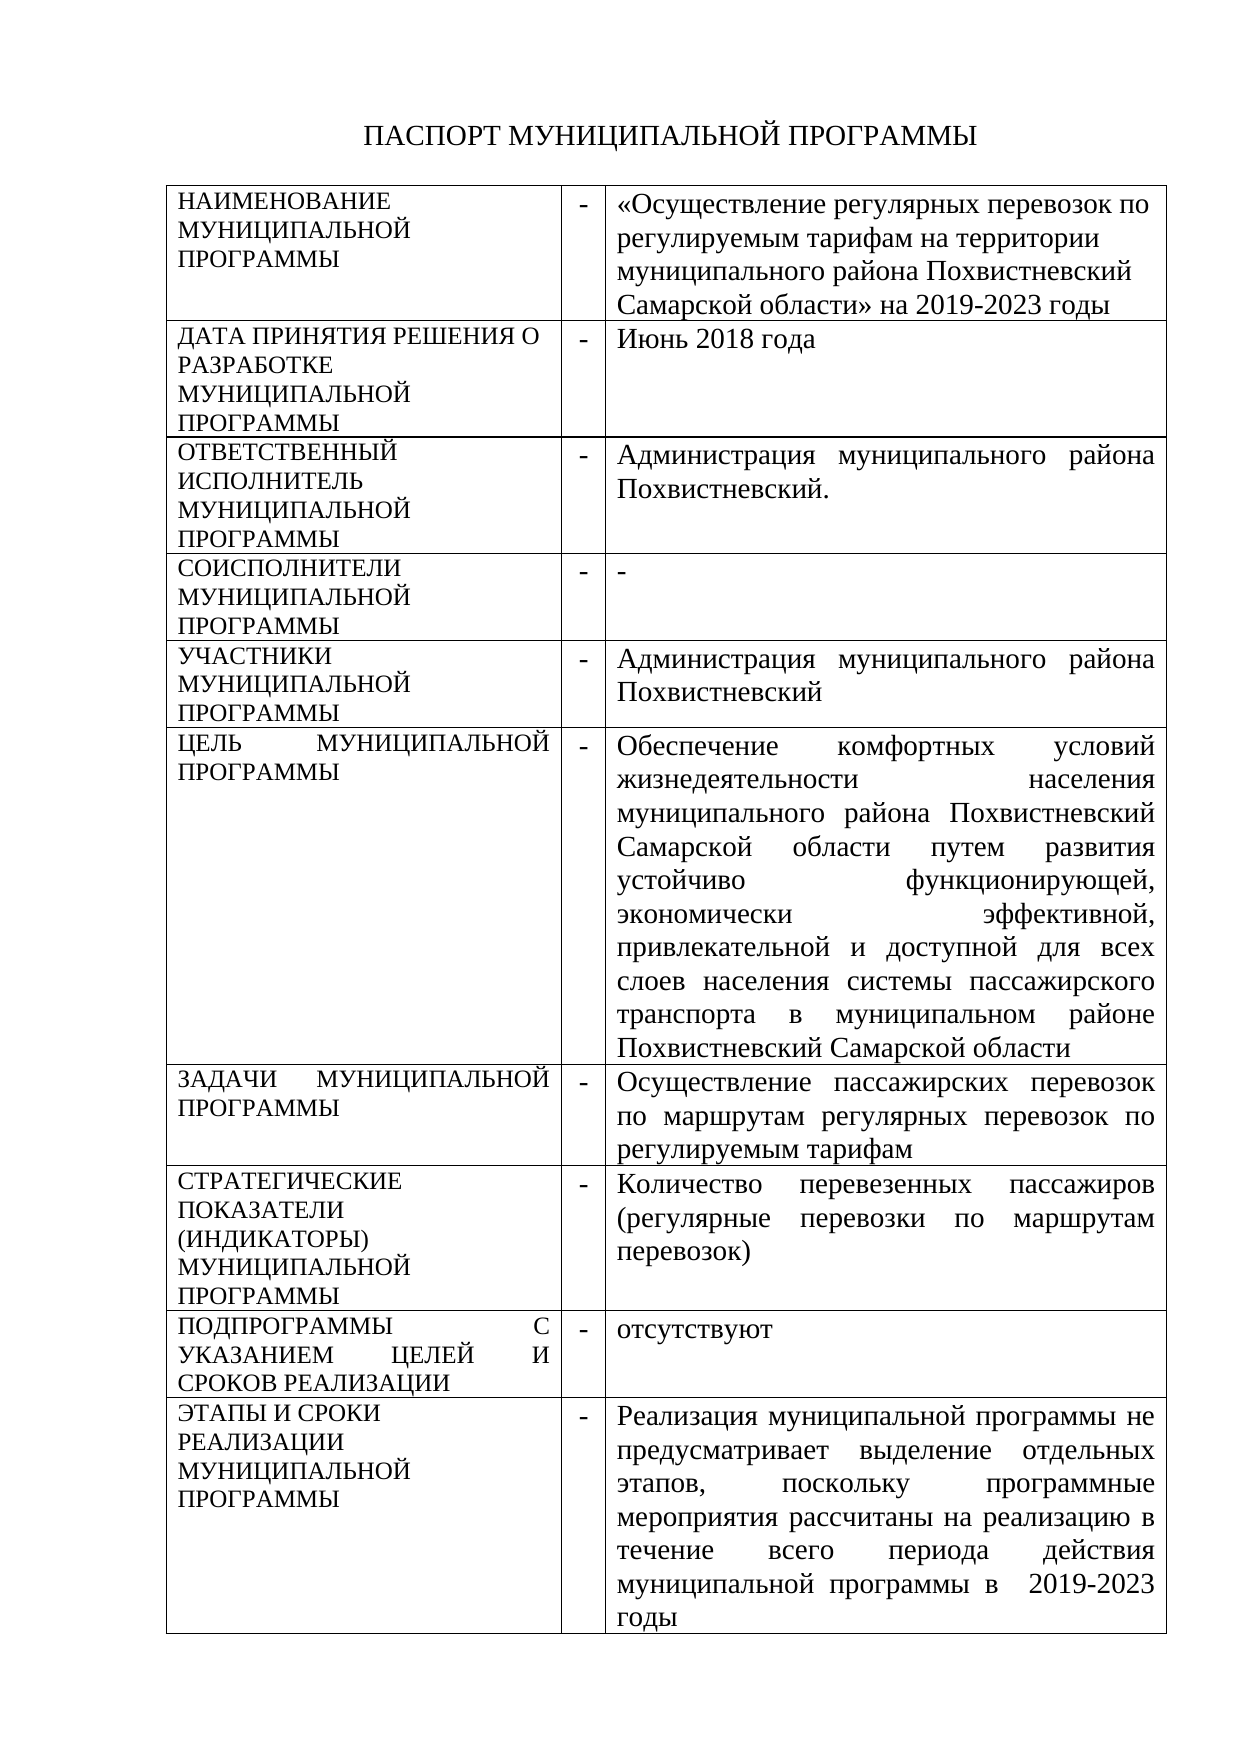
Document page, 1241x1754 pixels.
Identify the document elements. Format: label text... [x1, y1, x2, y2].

table_cell ПОДПРОГРАММЫ С УКАЗАНИЕМ ЦЕЛЕЙ И СРОКОВ РЕАЛИЗАЦИИ [167, 1311, 561, 1397]
table_cell ОТВЕТСТВЕННЫЙ ИСПОЛНИТЕЛЬ МУНИЦИПАЛЬНОЙ ПРОГРАММЫ [167, 438, 561, 552]
table_cell ЦЕЛЬ МУНИЦИПАЛЬНОЙ ПРОГРАММЫ [167, 728, 561, 1063]
table_cell Обеспечение комфортных условий жизнедеятельности населения муниципального района Похвистневский Самарской области путем развития устойчиво функционирующей, экономически эффективной, привлекательной и доступной для всех слоев населения системы пассажирского транспорта в муниципальном районе Похвистневский Самарской области [606, 728, 1166, 1063]
table_cell - [606, 554, 1166, 640]
table_cell - [562, 321, 605, 436]
table_cell - [562, 554, 605, 640]
table_cell Осуществление пассажирских перевозок по маршрутам регулярных перевозок по регулируемым тарифам [606, 1065, 1166, 1165]
table_cell Администрация муниципального района Похвистневский. [606, 438, 1166, 552]
table_cell Реализация муниципальной программы не предусматривает выделение отдельных этапов, поскольку программные мероприятия рассчитаны на реализацию в течение всего периода действия муниципальной программы в 2019-2023 годы [606, 1398, 1166, 1633]
table_cell - [562, 1166, 605, 1310]
table_cell УЧАСТНИКИ МУНИЦИПАЛЬНОЙ ПРОГРАММЫ [167, 641, 561, 727]
table_cell ЗАДАЧИ МУНИЦИПАЛЬНОЙ ПРОГРАММЫ [167, 1065, 561, 1165]
table_cell - [562, 1398, 605, 1633]
table_cell Количество перевезенных пассажиров (регулярные перевозки по маршрутам перевозок) [606, 1166, 1166, 1310]
table_cell ДАТА ПРИНЯТИЯ РЕШЕНИЯ О РАЗРАБОТКЕ МУНИЦИПАЛЬНОЙ ПРОГРАММЫ [167, 321, 561, 436]
text ПАСПОРТ МУНИЦИПАЛЬНОЙ ПРОГРАММЫ [177, 118, 1163, 152]
table_cell - [562, 728, 605, 1063]
table_cell - [562, 1311, 605, 1397]
table_cell ЭТАПЫ И СРОКИ РЕАЛИЗАЦИИ МУНИЦИПАЛЬНОЙ ПРОГРАММЫ [167, 1398, 561, 1633]
table_cell СОИСПОЛНИТЕЛИ МУНИЦИПАЛЬНОЙ ПРОГРАММЫ [167, 554, 561, 640]
table_header НАИМЕНОВАНИЕ МУНИЦИПАЛЬНОЙ ПРОГРАММЫ [167, 186, 561, 320]
table_header - [562, 186, 605, 320]
table_cell - [562, 438, 605, 552]
table_header «Осуществление регулярных перевозок по регулируемым тарифам на территории муниципального района Похвистневский Самарской области» на 2019-2023 годы [606, 186, 1166, 320]
table_cell отсутствуют [606, 1311, 1166, 1397]
table_cell - [562, 641, 605, 727]
table_cell Администрация муниципального района Похвистневский [606, 641, 1166, 727]
table_cell - [562, 1065, 605, 1165]
table_cell Июнь 2018 года [606, 321, 1166, 436]
table_cell СТРАТЕГИЧЕСКИЕ ПОКАЗАТЕЛИ (ИНДИКАТОРЫ) МУНИЦИПАЛЬНОЙ ПРОГРАММЫ [167, 1166, 561, 1310]
